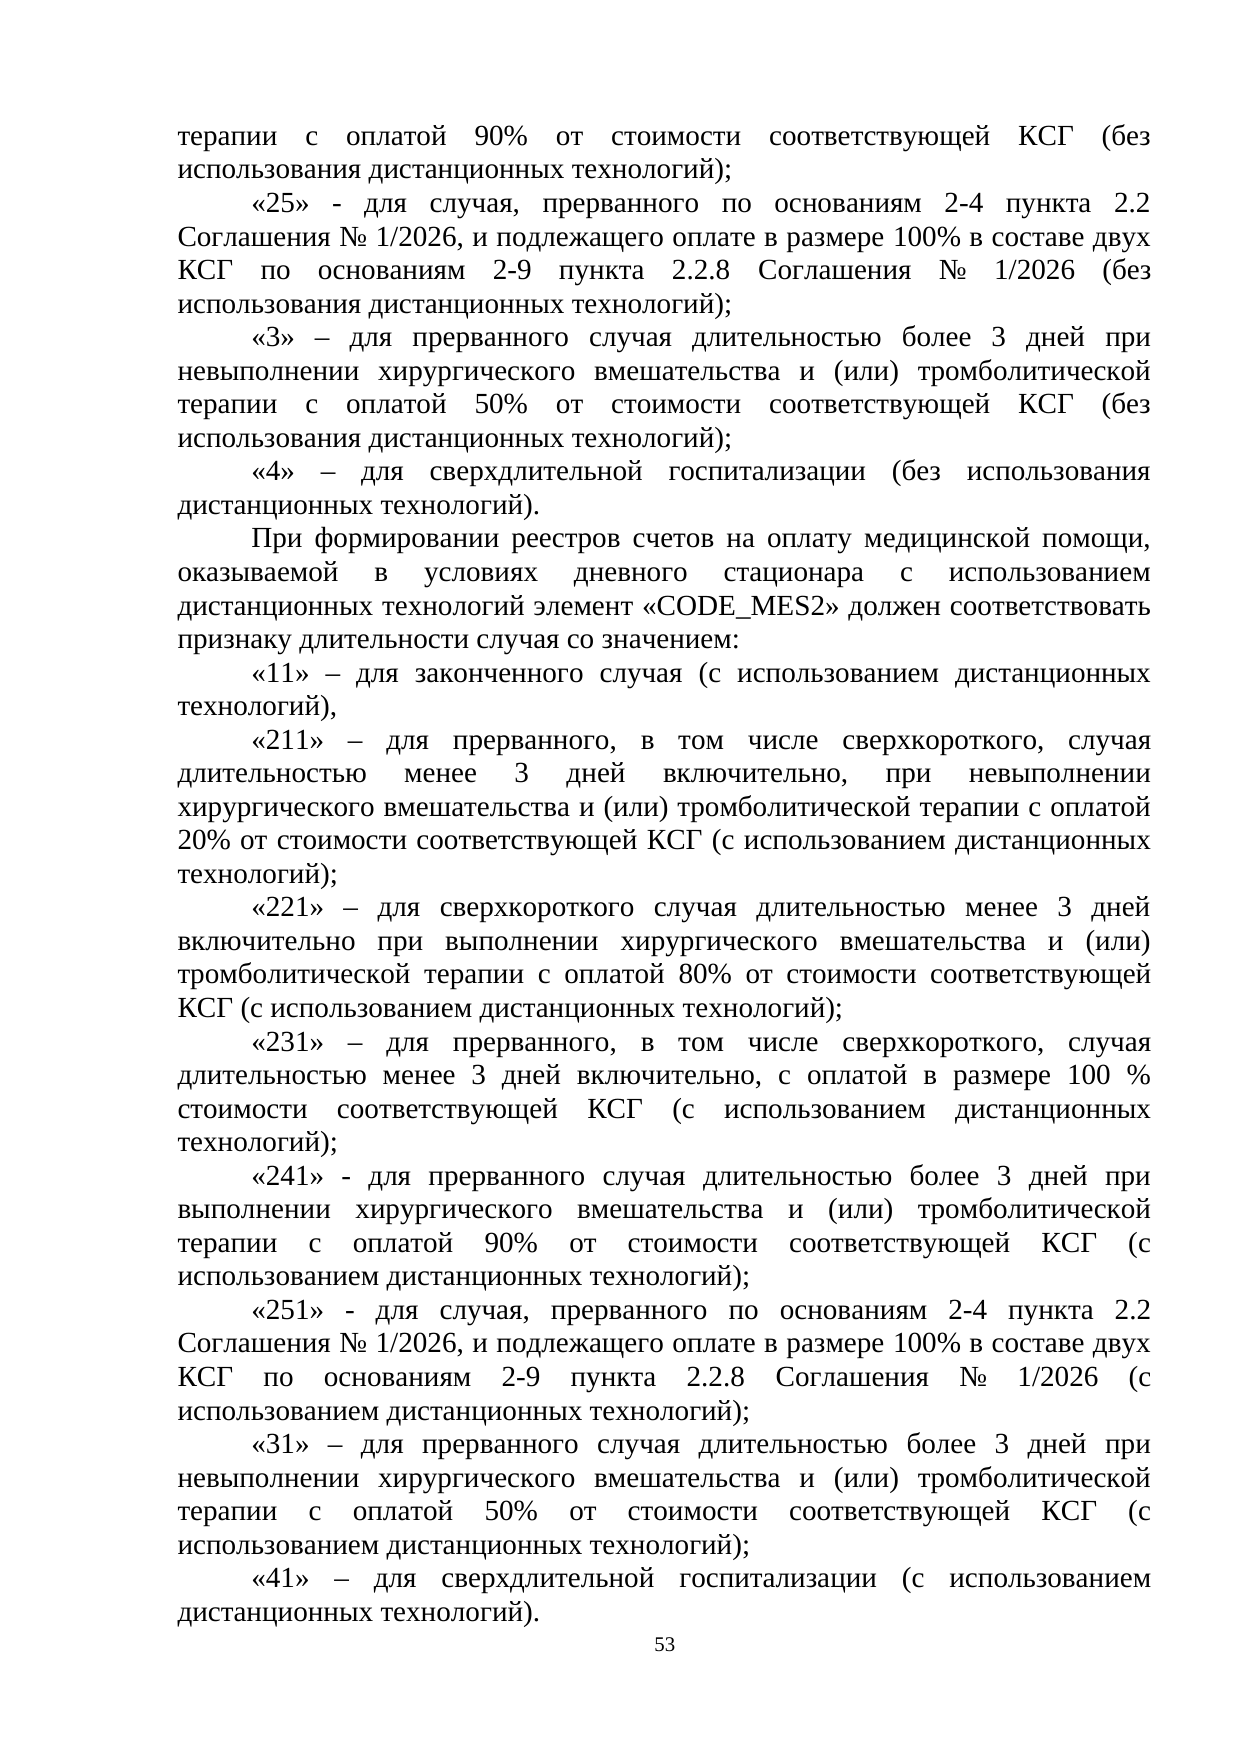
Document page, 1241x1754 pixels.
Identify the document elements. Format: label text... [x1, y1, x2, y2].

text «231» – для прерванного, в том числе сверхкороткого, случая длительностью менее 3 дней включительно, с оплатой в размере 100 % стоимости соответствующей КСГ (с использованием дистанционных технологий); [177, 1024, 1152, 1158]
text «221» – для сверхкороткого случая длительностью менее 3 дней включительно при выполнении хирургического вмешательства и (или) тромболитической терапии с оплатой 80% от стоимости соответствующей КСГ (с использованием дистанционных технологий); [177, 889, 1152, 1024]
text «251» - для случая, прерванного по основаниям 2-4 пункта 2.2 Соглашения № 1/2026, и подлежащего оплате в размере 100% в составе двух КСГ по основаниям 2-9 пункта 2.2.8 Соглашения № 1/2026 (с использованием дистанционных технологий); [177, 1292, 1152, 1426]
text «241» - для прерванного случая длительностью более 3 дней при выполнении хирургического вмешательства и (или) тромболитической терапии с оплатой 90% от стоимости соответствующей КСГ (с использованием дистанционных технологий); [177, 1158, 1152, 1292]
text «4» – для сверхдлительной госпитализации (без использования дистанционных технологий). [177, 453, 1152, 521]
text «11» – для законченного случая (с использованием дистанционных технологий), [177, 655, 1152, 722]
text «3» – для прерванного случая длительностью более 3 дней при невыполнении хирургического вмешательства и (или) тромболитической терапии с оплатой 50% от стоимости соответствующей КСГ (без использования дистанционных технологий); [177, 319, 1152, 453]
text «31» – для прерванного случая длительностью более 3 дней при невыполнении хирургического вмешательства и (или) тромболитической терапии с оплатой 50% от стоимости соответствующей КСГ (с использованием дистанционных технологий); [177, 1426, 1152, 1560]
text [177, 118, 1152, 185]
text «25» - для случая, прерванного по основаниям 2-4 пункта 2.2 Соглашения № 1/2026, и подлежащего оплате в размере 100% в составе двух КСГ по основаниям 2-9 пункта 2.2.8 Соглашения № 1/2026 (без использования дистанционных технологий); [177, 185, 1152, 319]
text «211» – для прерванного, в том числе сверхкороткого, случая длительностью менее 3 дней включительно, при невыполнении хирургического вмешательства и (или) тромболитической терапии с оплатой 20% от стоимости соответствующей КСГ (с использованием дистанционных технологий); [177, 722, 1152, 889]
text «41» – для сверхдлительной госпитализации (с использованием дистанционных технологий). [177, 1560, 1152, 1627]
text При формировании реестров счетов на оплату медицинской помощи, оказываемой в условиях дневного стационара с использованием дистанционных технологий элемент «CODE_MES2» должен соответствовать признаку длительности случая со значением: [177, 521, 1152, 655]
